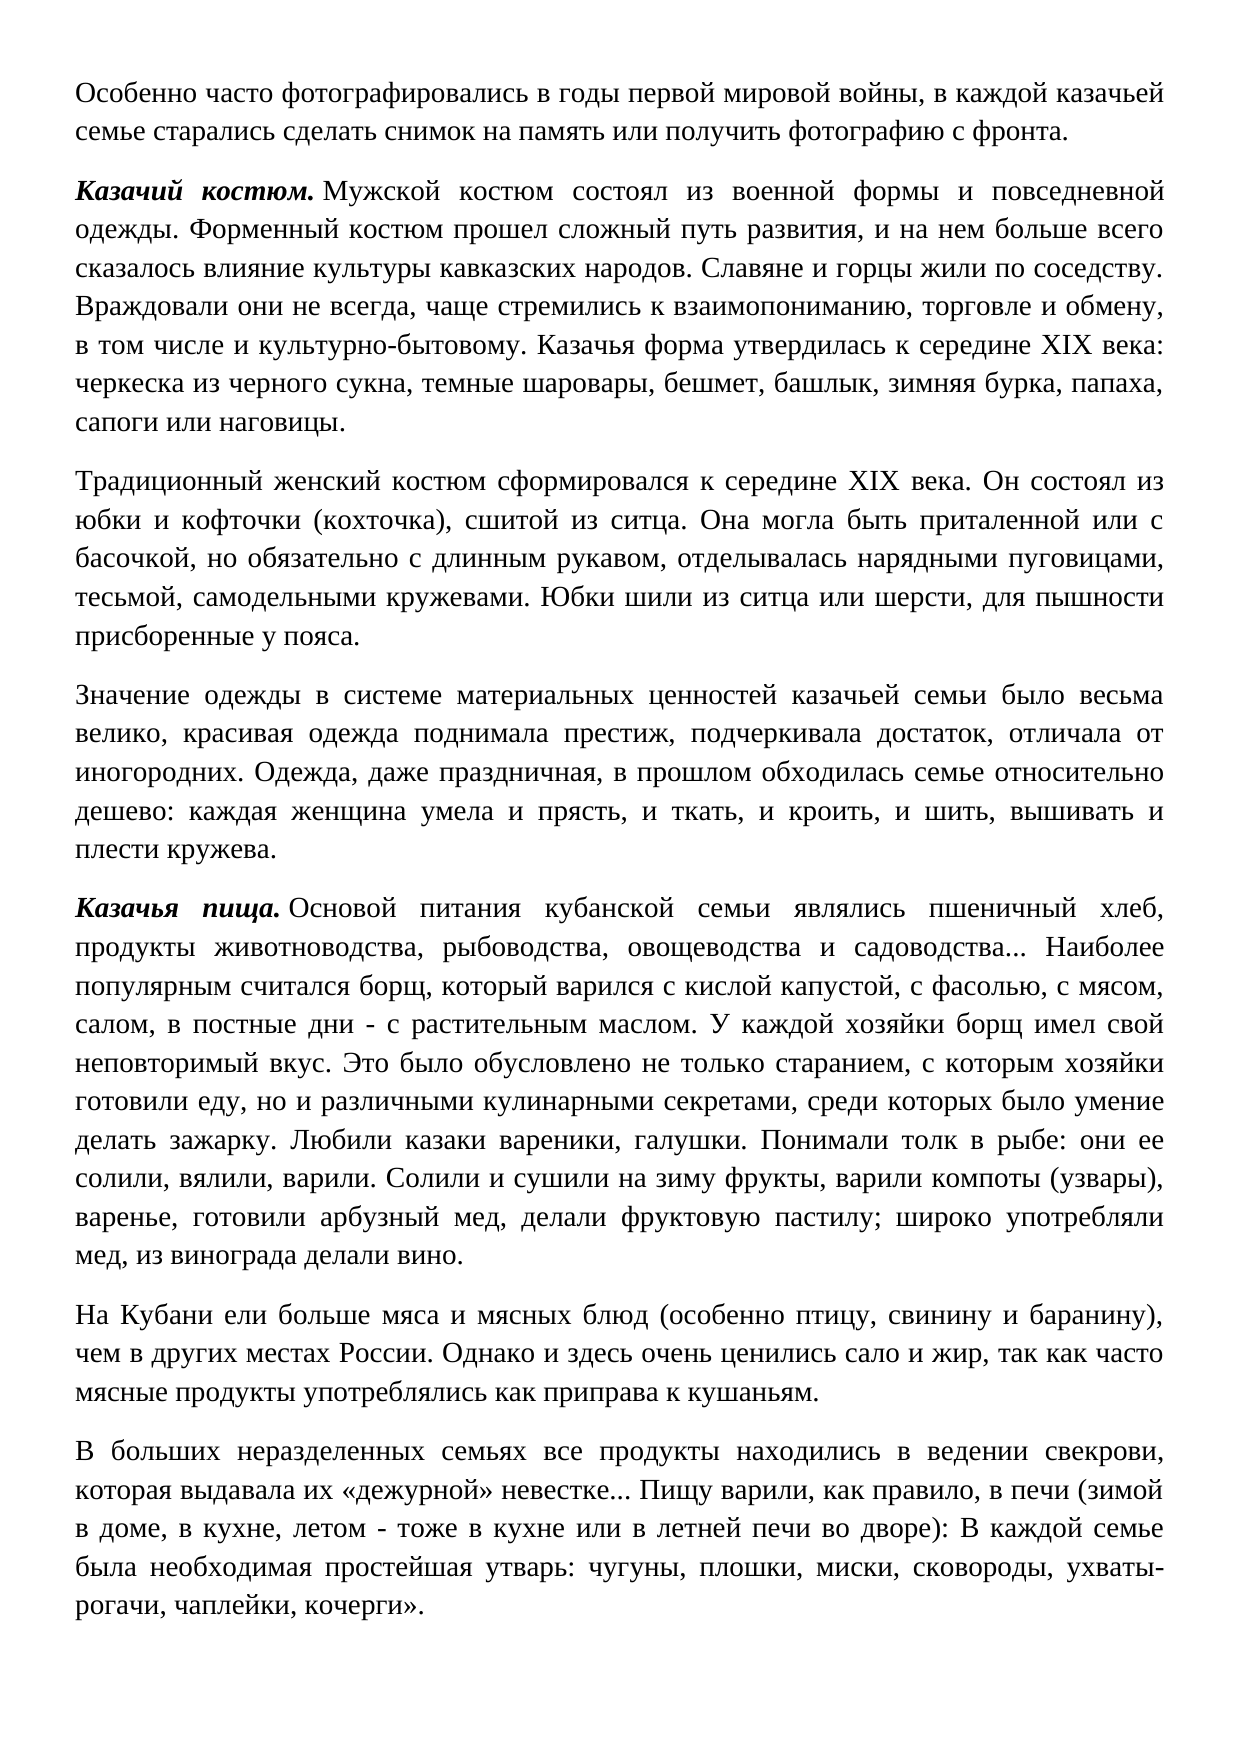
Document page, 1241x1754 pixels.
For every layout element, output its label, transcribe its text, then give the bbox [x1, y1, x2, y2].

text Значение одежды в системе материальных ценностей казачьей семьи было весьма велико, красивая одежда поднимала престиж, подчеркивала достаток, отличала от иногородних. Одежда, даже праздничная, в прошлом обходилась семье относительно дешево: каждая женщина умела и прясть, и ткать, и кроить, и шить, вышивать и плести кружева. [75, 677, 1165, 865]
text Казачий костюм. Мужской костюм состоял из военной формы и повседневной одежды. Форменный костюм прошел сложный путь развития, и на нем больше всего сказалось влияние культуры кавказских народов. Славяне и горцы жили по соседству. Враждовали они не всегда, чаще стремились к взаимопониманию, торговле и обмену, в том числе и культурно-бытовому. Казачья форма утвердилась к середине XIX века: черкеска из черного сукна, темные шаровары, бешмет, башлык, зимняя бурка, папаха, сапоги или наговицы. [75, 173, 1165, 438]
text Особенно часто фотографировались в годы первой мировой войны, в каждой казачьей семье старались сделать снимок на память или получить фотографию с фронта. [75, 75, 1165, 147]
text Казачья пища. Основой питания кубанской семьи являлись пшеничный хлеб, продукты животноводства, рыбоводства, овощеводства и садоводства... Наиболее популярным считался борщ, который варился с кислой капустой, с фасолью, с мясом, салом, в постные дни - с растительным маслом. У каждой хозяйки борщ имел свой неповторимый вкус. Это было обусловлено не только старанием, с которым хозяйки готовили еду, но и различными кулинарными секретами, среди которых было умение делать зажарку. Любили казаки вареники, галушки. Понимали толк в рыбе: они ее солили, вялили, варили. Солили и сушили на зиму фрукты, варили компоты (узвары), варенье, готовили арбузный мед, делали фруктовую пастилу; широко употребляли мед, из винограда делали вино. [75, 891, 1165, 1271]
text Традиционный женский костюм сформировался к середине XIX века. Он состоял из юбки и кофточки (кохточка), сшитой из ситца. Она могла быть приталенной или с басочкой, но обязательно с длинным рукавом, отделывалась нарядными пуговицами, тесьмой, самодельными кружевами. Юбки шили из ситца или шерсти, для пышности присборенные у пояса. [75, 463, 1165, 651]
text На Кубани ели больше мяса и мясных блюд (особенно птицу, свинину и баранину), чем в других местах России. Однако и здесь очень ценились сало и жир, так как часто мясные продукты употреблялись как приправа к кушаньям. [75, 1297, 1165, 1407]
text В больших неразделенных семьях все продукты находились в ведении свекрови, которая выдавала их «дежурной» невестке... Пищу варили, как правило, в печи (зимой в доме, в кухне, летом - тоже в кухне или в летней печи во дворе): В каждой семье была необходимая простейшая утварь: чугуны, плошки, миски, сковороды, ухваты-рогачи, чаплейки, кочерги». [75, 1433, 1165, 1621]
